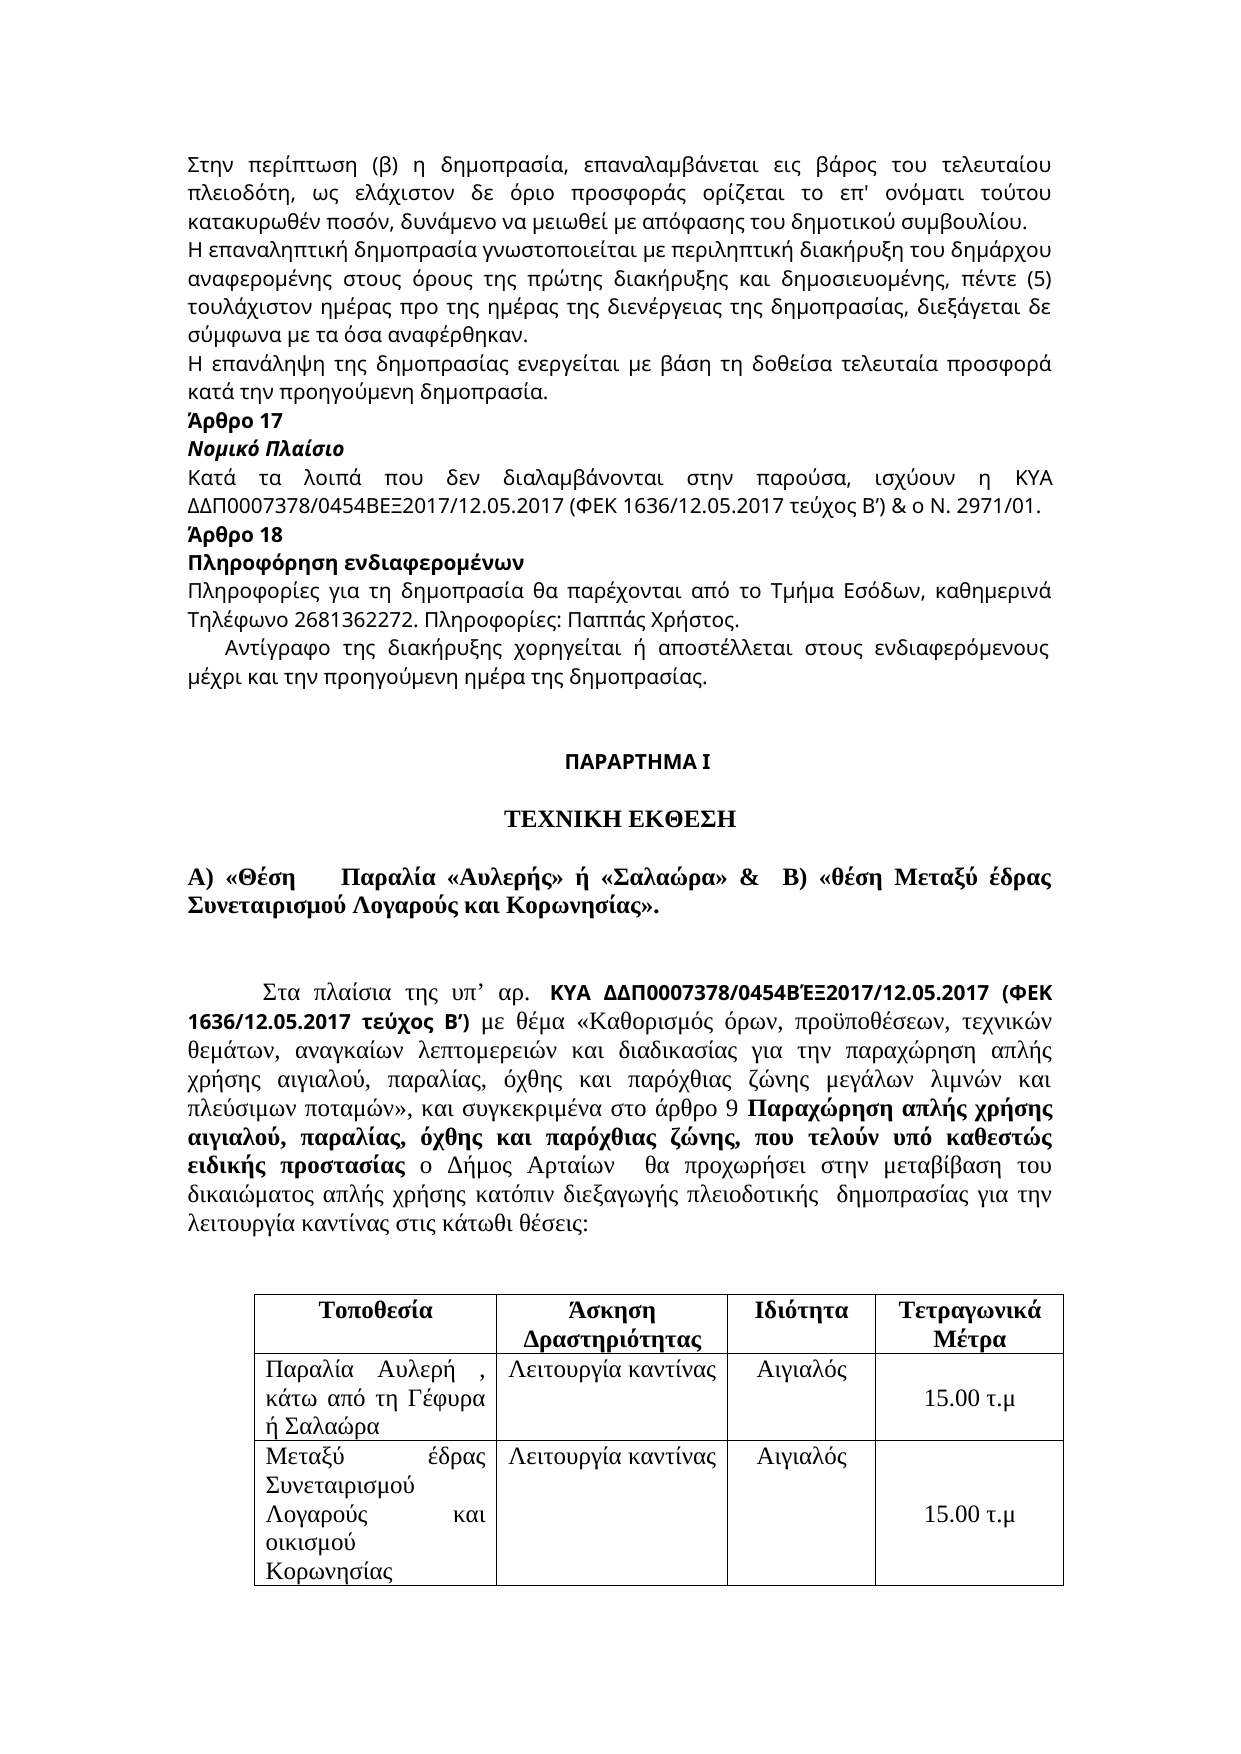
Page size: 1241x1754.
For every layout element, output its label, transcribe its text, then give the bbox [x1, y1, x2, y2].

table_cell Παραλία Αυλερή , κάτω από τη Γέφυρα ή Σαλαώρα [255, 1354, 496, 1440]
text ΤΕΧΝΙΚΗ ΕΚΘΕΣΗ [187, 804, 1053, 833]
table_cell 15.00 τ.μ [876, 1354, 1063, 1440]
text ΠΑΡΑΡΤΗΜΑ Ι [187, 747, 1050, 776]
text Στα πλαίσια της υπ’ αρ. ΚΥΑ ΔΔΠ0007378/0454ΒΈΞ2017/12.05.2017 (ΦΕΚ 1636/12.05.2017 τεύχος Β’) με θέμα «Καθορισμός όρων, προϋποθέσεων, τεχνικών θεμάτων, αναγκαίων λεπτομερειών και διαδικασίας για την παραχώρηση απλής χρήσης αιγιαλού, παραλίας, όχθης και παρόχθιας ζώνης μεγάλων λιμνών και πλεύσιμων ποταμών», και συγκεκριμένα στο άρθρο 9 Παραχώρηση απλής χρήσης αιγιαλού, παραλίας, όχθης και παρόχθιας ζώνης, που τελούν υπό καθεστώς ειδικής προστασίας ο Δήμος Αρταίων θα προχωρήσει στην μεταβίβαση του δικαιώματος απλής χρήσης κατόπιν διεξαγωγής πλειοδοτικής δημοπρασίας για την λειτουργία καντίνας στις κάτωθι θέσεις: [187, 977, 1053, 1237]
table_header Τοποθεσία [255, 1295, 496, 1353]
text Πληροφόρηση ενδιαφερομένων [187, 548, 1053, 577]
text Άρθρο 18 [187, 520, 1053, 548]
text Νομικό Πλαίσιο [187, 434, 1053, 463]
table_cell Μεταξύ έδρας Συνεταιρισμού Λογαρούς και οικισμού Κορωνησίας [255, 1441, 496, 1585]
table_cell Λειτουργία καντίνας [497, 1354, 727, 1440]
table_cell 15.00 τ.μ [876, 1441, 1063, 1585]
text Η επαναληπτική δημοπρασία γνωστοποιείται με περιληπτική διακήρυξη του δημάρχου αναφερομένης στους όρους της πρώτης διακήρυξης και δημοσιευομένης, πέντε (5) τουλάχιστον ημέρας προ της ημέρας της διενέργειας της δημοπρασίας, διεξάγεται δε σύμφωνα με τα όσα αναφέρθηκαν. [187, 235, 1053, 349]
table_header Ιδιότητα [728, 1295, 875, 1353]
text Άρθρο 17 [187, 406, 1053, 434]
text Στην περίπτωση (β) η δημοπρασία, επαναλαμβάνεται εις βάρος του τελευταίου πλειοδότη, ως ελάχιστον δε όριο προσφοράς ορίζεται το επ' ονόματι τούτου κατακυρωθέν ποσόν, δυνάμενο να μειωθεί με απόφασης του δημοτικού συμβουλίου. [187, 150, 1053, 235]
text Πληροφορίες για τη δημοπρασία θα παρέχονται από το Τμήμα Εσόδων, καθημερινά Τηλέφωνο 2681362272. Πληροφορίες: Παππάς Χρήστος. [187, 577, 1053, 633]
table_cell Λειτουργία καντίνας [497, 1441, 727, 1585]
table_header Τετραγωνικά Μέτρα [876, 1295, 1063, 1353]
table_cell Αιγιαλός [728, 1354, 875, 1440]
text Η επανάληψη της δημοπρασίας ενεργείται με βάση τη δοθείσα τελευταία προσφορά κατά την προηγούμενη δημοπρασία. [187, 349, 1053, 406]
text Αντίγραφο της διακήρυξης χορηγείται ή αποστέλλεται στους ενδιαφερόμενους μέχρι και την προηγούμενη ημέρα της δημοπρασίας. [187, 633, 1050, 690]
text Α) «Θέση Παραλία «Αυλερής» ή «Σαλαώρα» & Β) «θέση Μεταξύ έδρας Συνεταιρισμού Λογαρούς και Κορωνησίας». [187, 862, 1053, 919]
table_header Άσκηση Δραστηριότητας [497, 1295, 727, 1353]
text Κατά τα λοιπά που δεν διαλαμβάνονται στην παρούσα, ισχύουν η ΚΥΑ ΔΔΠ0007378/0454ΒΕΞ2017/12.05.2017 (ΦΕΚ 1636/12.05.2017 τεύχος Β’) & ο Ν. 2971/01. [187, 463, 1053, 520]
table_cell Αιγιαλός [728, 1441, 875, 1585]
